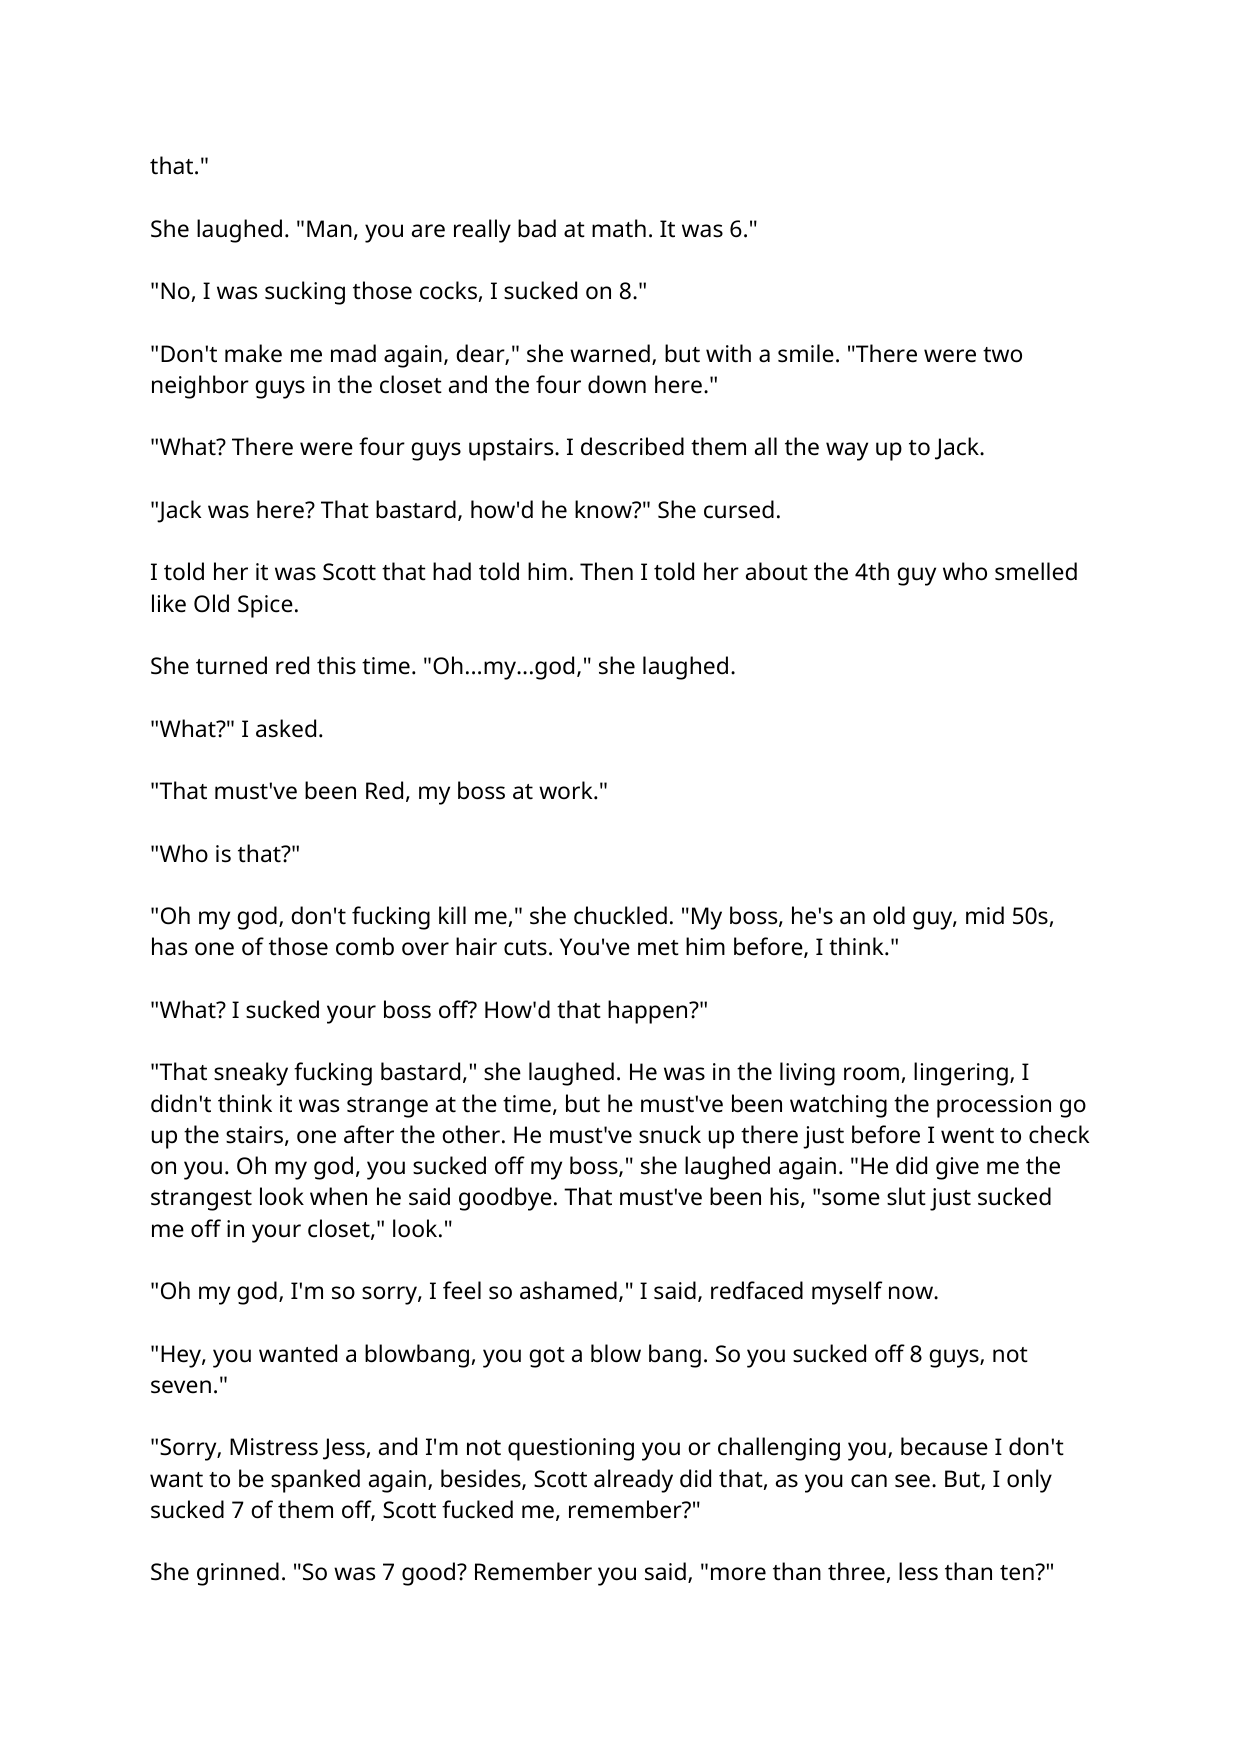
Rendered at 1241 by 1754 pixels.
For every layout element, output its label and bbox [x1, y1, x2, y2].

text [150, 150, 1090, 1587]
